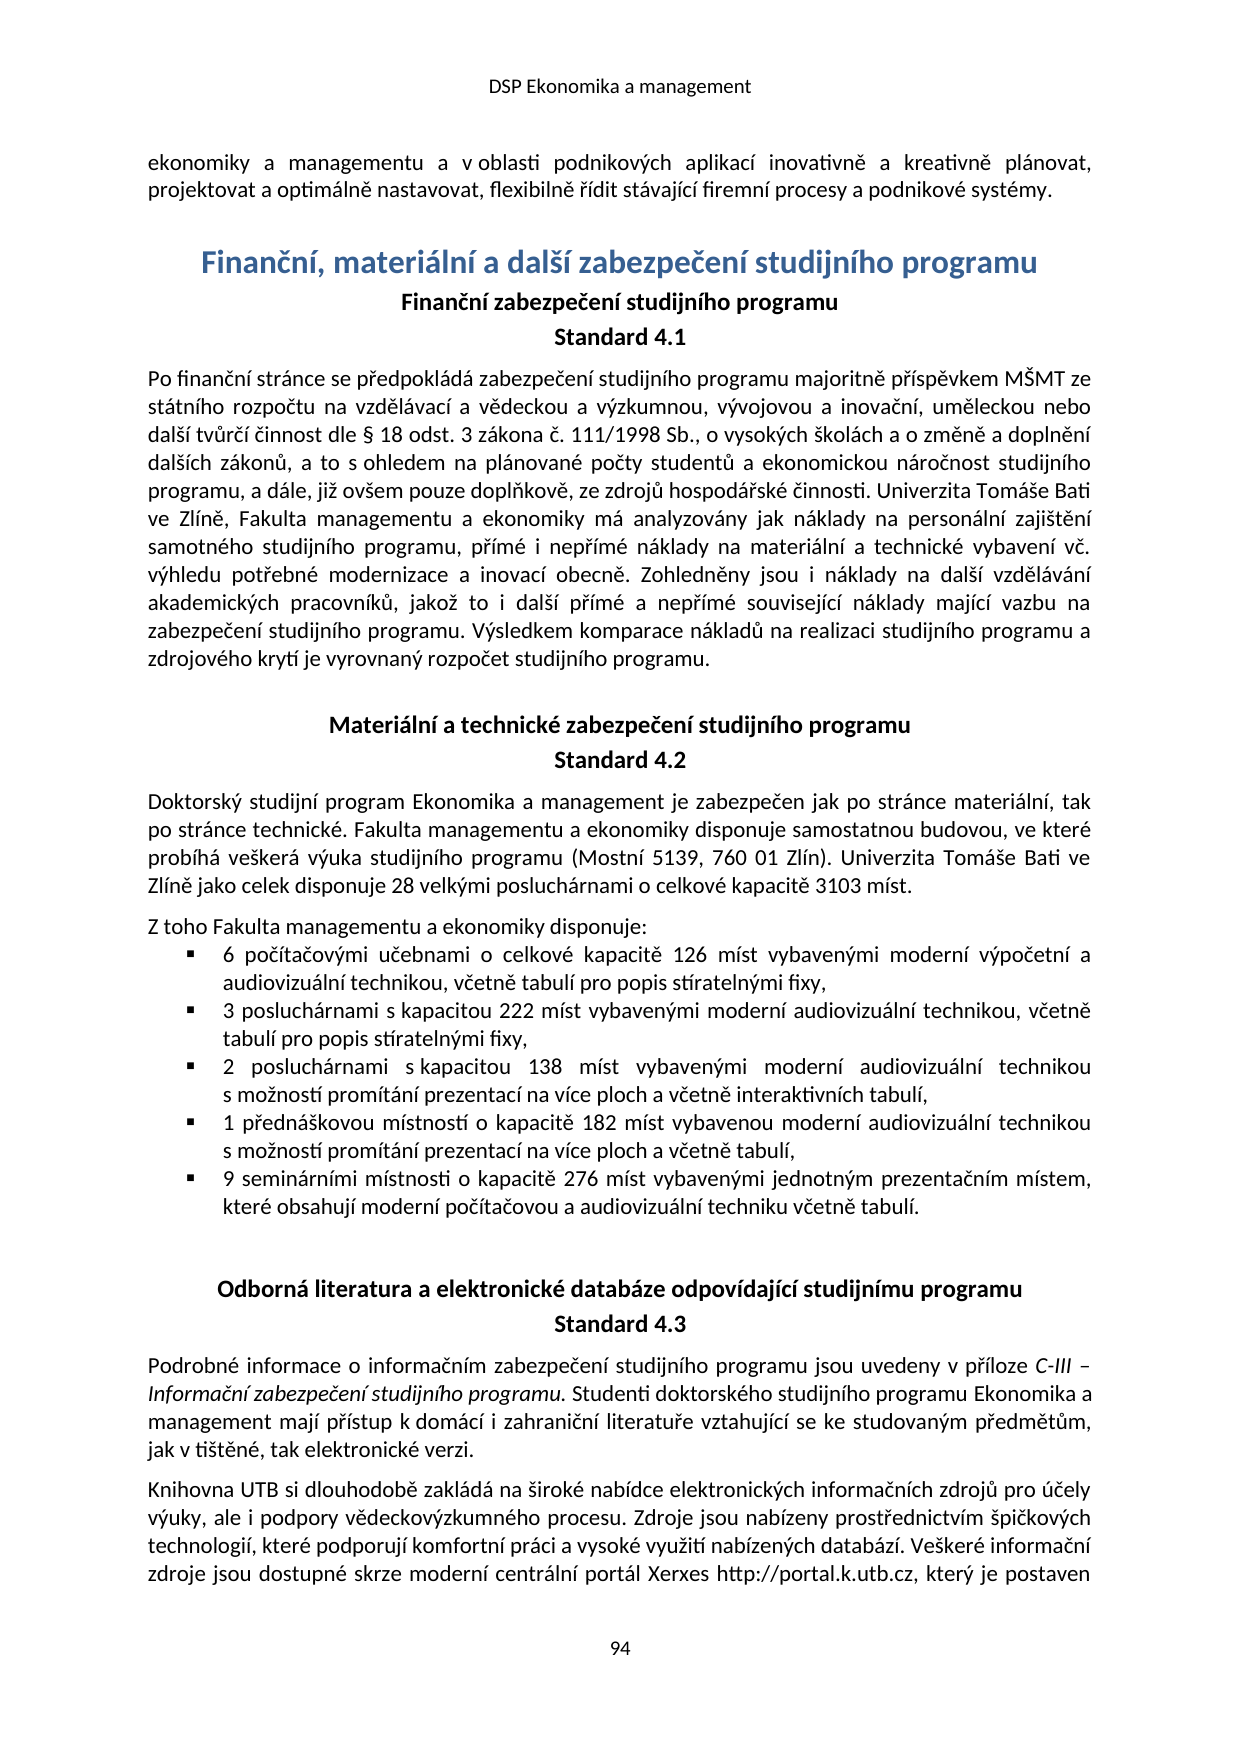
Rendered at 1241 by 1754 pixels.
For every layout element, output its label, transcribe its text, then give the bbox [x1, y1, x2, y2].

subtitle Finanční zabezpečení studijního programu [148, 286, 1093, 317]
list 3 posluchárnami s kapacitou 222 míst vybavenými moderní audiovizuální technikou, včetně tabulí pro popis stíratelnými fixy, [185, 996, 1093, 1052]
text Po finanční stránce se předpokládá zabezpečení studijního programu majoritně příspěvkem MŠMT ze státního rozpočtu na vzdělávací a vědeckou a výzkumnou, vývojovou a inovační, uměleckou nebo další tvůrčí činnost dle § 18 odst. 3 zákona č. 111/1998 Sb., o vysokých školách a o změně a doplnění dalších zákonů, a to s ohledem na plánované počty studentů a ekonomickou náročnost studijního programu, a dále, již ovšem pouze doplňkově, ze zdrojů hospodářské činnosti. Univerzita Tomáše Bati ve Zlíně, Fakulta managementu a ekonomiky má analyzovány jak náklady na personální zajištění samotného studijního programu, přímé i nepřímé náklady na materiální a technické vybavení vč. výhledu potřebné modernizace a inovací obecně. Zohledněny jsou i náklady na další vzdělávání akademických pracovníků, jakož to i další přímé a nepřímé související náklady mající vazbu na zabezpečení studijního programu. Výsledkem komparace nákladů na realizaci studijního programu a zdrojového krytí je vyrovnaný rozpočet studijního programu. [148, 364, 1093, 672]
subtitle Finanční, materiální a další zabezpečení studijního programu [148, 241, 1093, 282]
text Z toho Fakulta managementu a ekonomiky disponuje: [148, 912, 1093, 940]
subtitle Materiální a technické zabezpečení studijního programu [148, 709, 1093, 740]
text Doktorský studijní program Ekonomika a management je zabezpečen jak po stránce materiální, tak po stránce technické. Fakulta managementu a ekonomiky disponuje samostatnou budovou, ve které probíhá veškerá výuka studijního programu (Mostní 5139, 760 01 Zlín). Univerzita Tomáše Bati ve Zlíně jako celek disponuje 28 velkými posluchárnami o celkové kapacitě 3103 míst. [148, 787, 1093, 899]
subtitle Standard 4.3 [148, 1308, 1093, 1338]
list 1 přednáškovou místností o kapacitě 182 míst vybavenou moderní audiovizuální technikou s možností promítání prezentací na více ploch a včetně tabulí, [185, 1108, 1093, 1164]
subtitle Standard 4.1 [148, 321, 1093, 351]
list 6 počítačovými učebnami o celkové kapacitě 126 míst vybavenými moderní výpočetní a audiovizuální technikou, včetně tabulí pro popis stíratelnými fixy, [185, 940, 1093, 996]
list 2 posluchárnami s kapacitou 138 míst vybavenými moderní audiovizuální technikou s možností promítání prezentací na více ploch a včetně interaktivních tabulí, [185, 1052, 1093, 1108]
subtitle Odborná literatura a elektronické databáze odpovídající studijnímu programu [148, 1273, 1093, 1304]
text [148, 1476, 1093, 1588]
text Podrobné informace o informačním zabezpečení studijního programu jsou uvedeny v příloze C-III – Informační zabezpečení studijního programu. Studenti doktorského studijního programu Ekonomika a management mají přístup k domácí i zahraniční literatuře vztahující se ke studovaným předmětům, jak v tištěné, tak elektronické verzi. [148, 1351, 1093, 1463]
subtitle Standard 4.2 [148, 744, 1093, 775]
list 9 seminárními místnosti o kapacitě 276 míst vybavenými jednotným prezentačním místem, které obsahují moderní počítačovou a audiovizuální techniku včetně tabulí. [185, 1164, 1093, 1220]
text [148, 148, 1093, 204]
